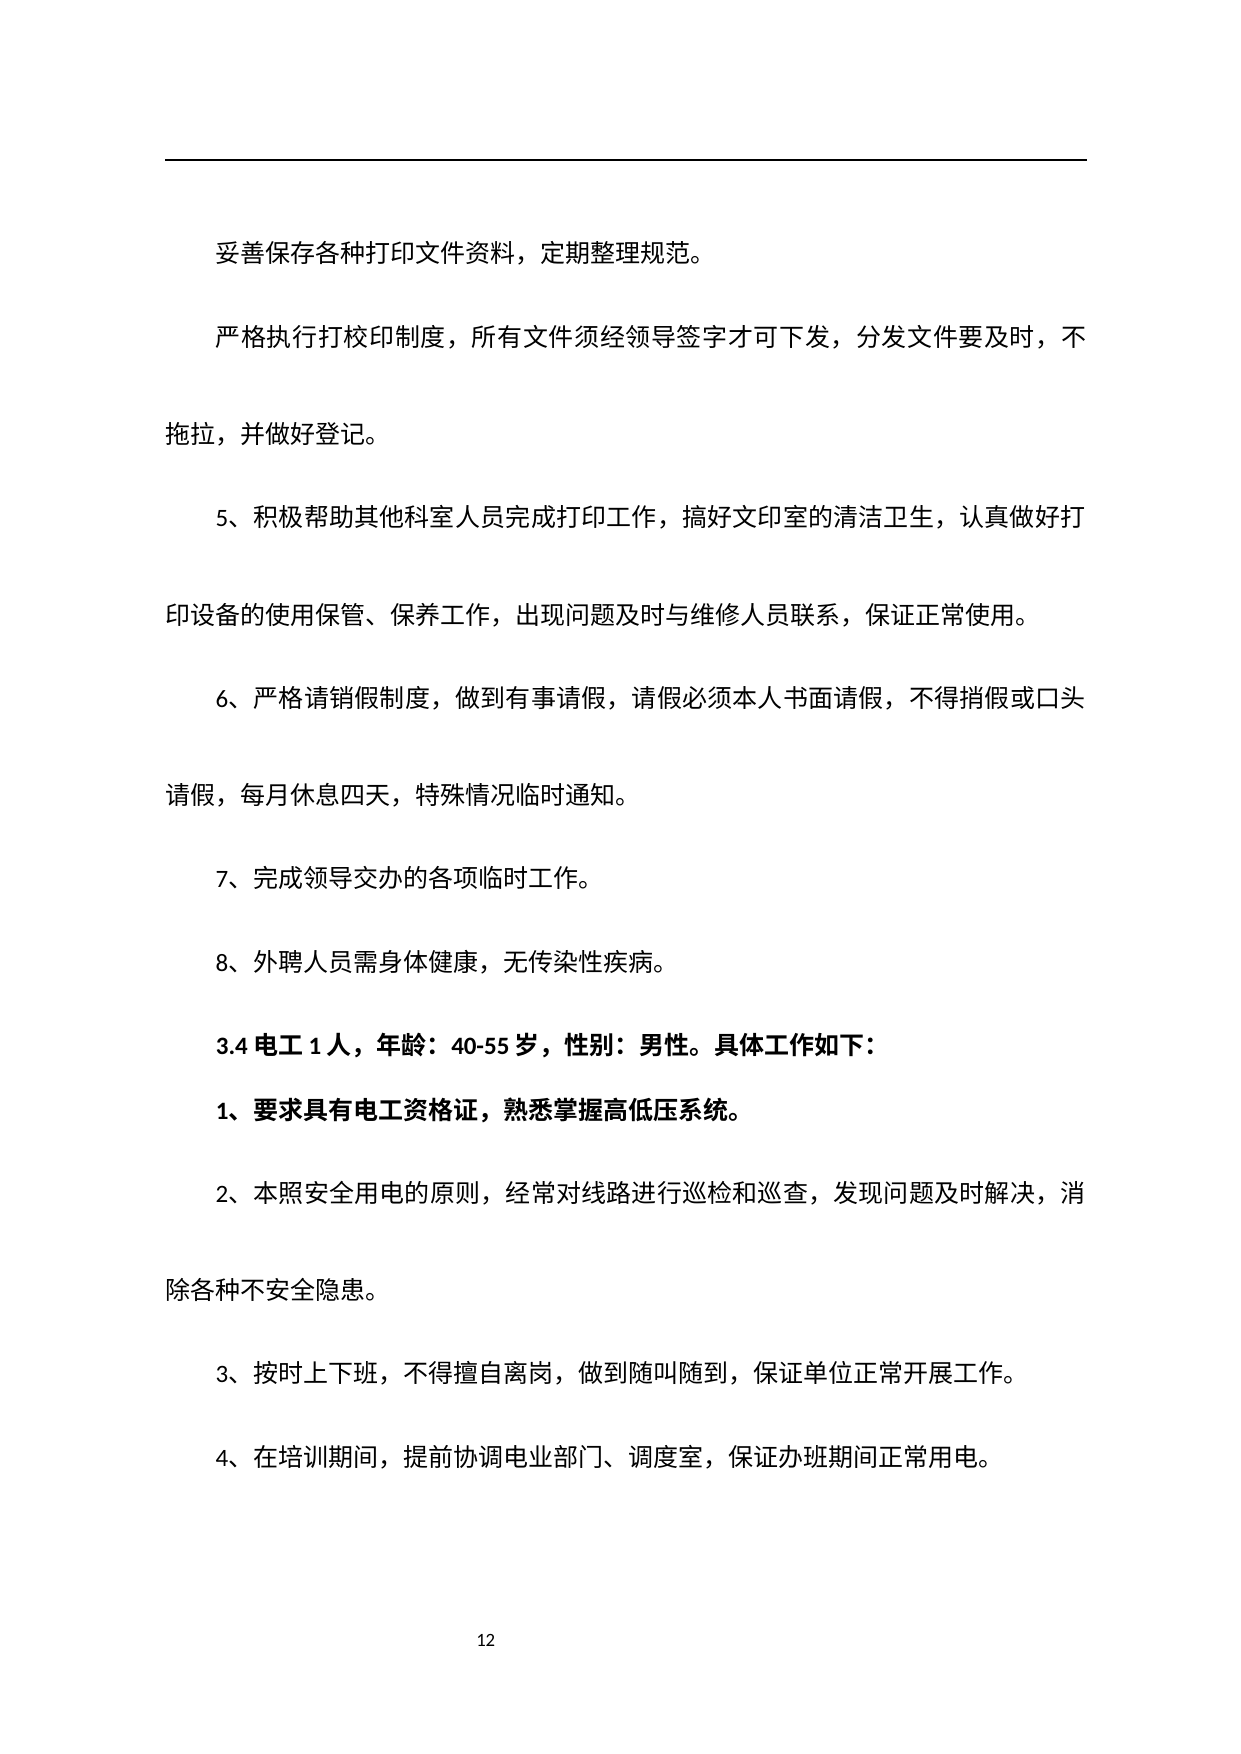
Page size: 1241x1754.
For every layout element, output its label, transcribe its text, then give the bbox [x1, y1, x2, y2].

text 妥善保存各种打印文件资料，定期整理规范。 [165, 219, 1087, 284]
text 严格执行打校印制度，所有文件须经领导签字才可下发，分发文件要及时，不拖拉，并做好登记。 [165, 303, 1087, 465]
text 8、外聘人员需身体健康，无传染性疾病。 [165, 928, 1087, 993]
text 6、严格请销假制度，做到有事请假，请假必须本人书面请假，不得捎假或口头请假，每月休息四天，特殊情况临时通知。 [165, 664, 1087, 826]
text 5、积极帮助其他科室人员完成打印工作，搞好文印室的清洁卫生，认真做好打印设备的使用保管、保养工作，出现问题及时与维修人员联系，保证正常使用。 [165, 483, 1087, 646]
text 7、完成领导交办的各项临时工作。 [165, 844, 1087, 909]
text 2、本照安全用电的原则，经常对线路进行巡检和巡查，发现问题及时解决，消除各种不安全隐患。 [165, 1159, 1087, 1321]
text 1、要求具有电工资格证，熟悉掌握高低压系统。 [165, 1076, 1087, 1141]
text 3.4 电工1人，年龄：40-55岁，性别：男性。具体工作如下： [165, 1011, 1087, 1076]
text 3、按时上下班，不得擅自离岗，做到随叫随到，保证单位正常开展工作。 [165, 1339, 1087, 1404]
text 4、在培训期间，提前协调电业部门、调度室，保证办班期间正常用电。 [165, 1423, 1087, 1488]
